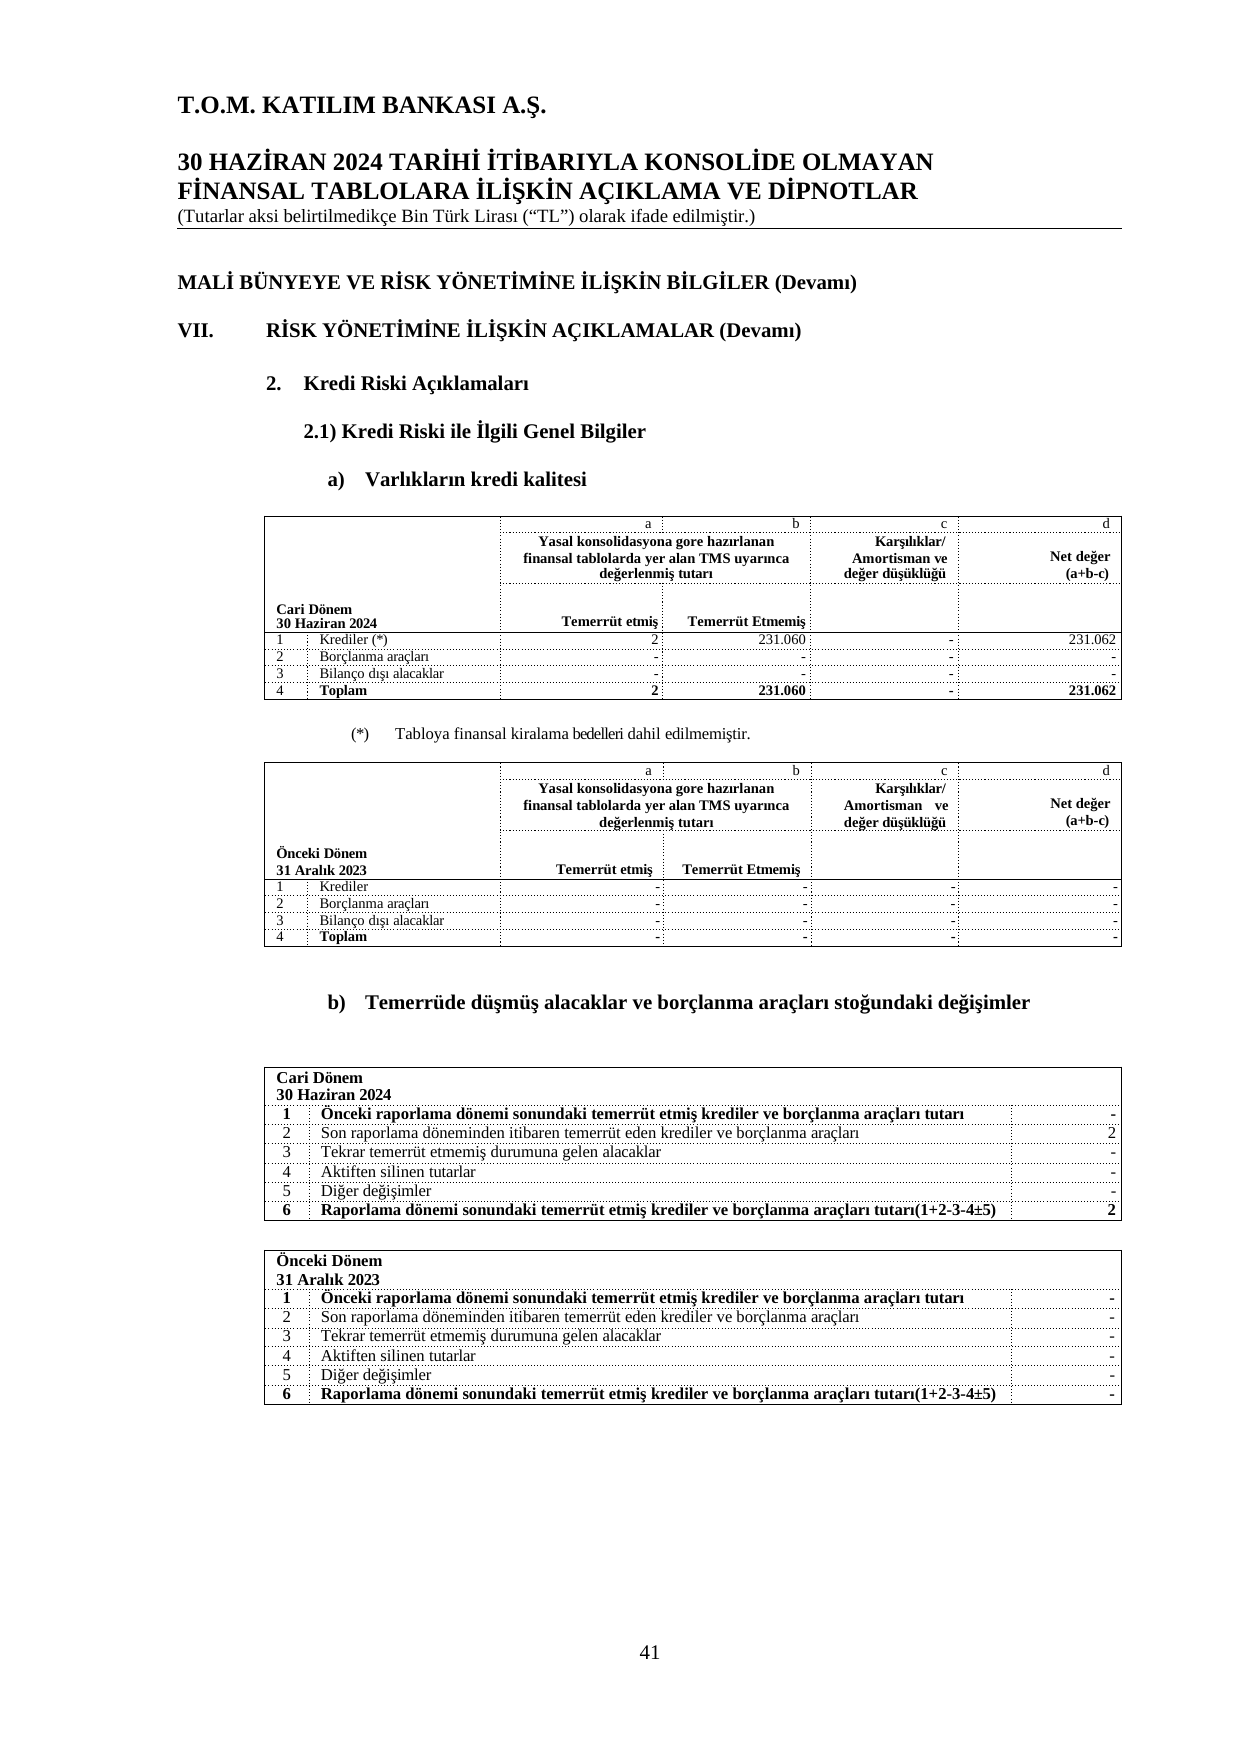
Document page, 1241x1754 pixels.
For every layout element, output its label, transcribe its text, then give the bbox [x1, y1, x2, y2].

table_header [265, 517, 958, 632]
list 2.1) Kredi Riski ile İlgili Genel Bilgiler [303, 419, 1122, 443]
list Temerrüde düşmüş alacaklar ve borçlanma araçları stoğundaki değişimler [327, 990, 1122, 1014]
list Kredi Riski Açıklamaları [266, 371, 1122, 395]
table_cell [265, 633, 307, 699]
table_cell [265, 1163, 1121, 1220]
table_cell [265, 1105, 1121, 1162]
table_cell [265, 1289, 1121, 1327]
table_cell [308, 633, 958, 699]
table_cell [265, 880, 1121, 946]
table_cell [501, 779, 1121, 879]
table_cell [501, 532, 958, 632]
text (*) Tabloya finansal kiralama bedelleri dahil edilmemiştir. [177, 724, 924, 743]
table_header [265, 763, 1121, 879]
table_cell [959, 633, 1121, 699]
text MALİ BÜNYEYE VE RİSK YÖNETİMİNE İLİŞKİN BİLGİLER (Devamı) [177, 270, 1122, 294]
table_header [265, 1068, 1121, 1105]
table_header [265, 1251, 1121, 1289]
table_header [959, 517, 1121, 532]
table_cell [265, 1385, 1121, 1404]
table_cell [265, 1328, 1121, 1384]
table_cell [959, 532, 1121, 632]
list Varlıkların kredi kalitesi [327, 467, 1122, 491]
text VII. RİSK YÖNETİMİNE İLİŞKİN AÇIKLAMALAR (Devamı) [177, 318, 1122, 342]
